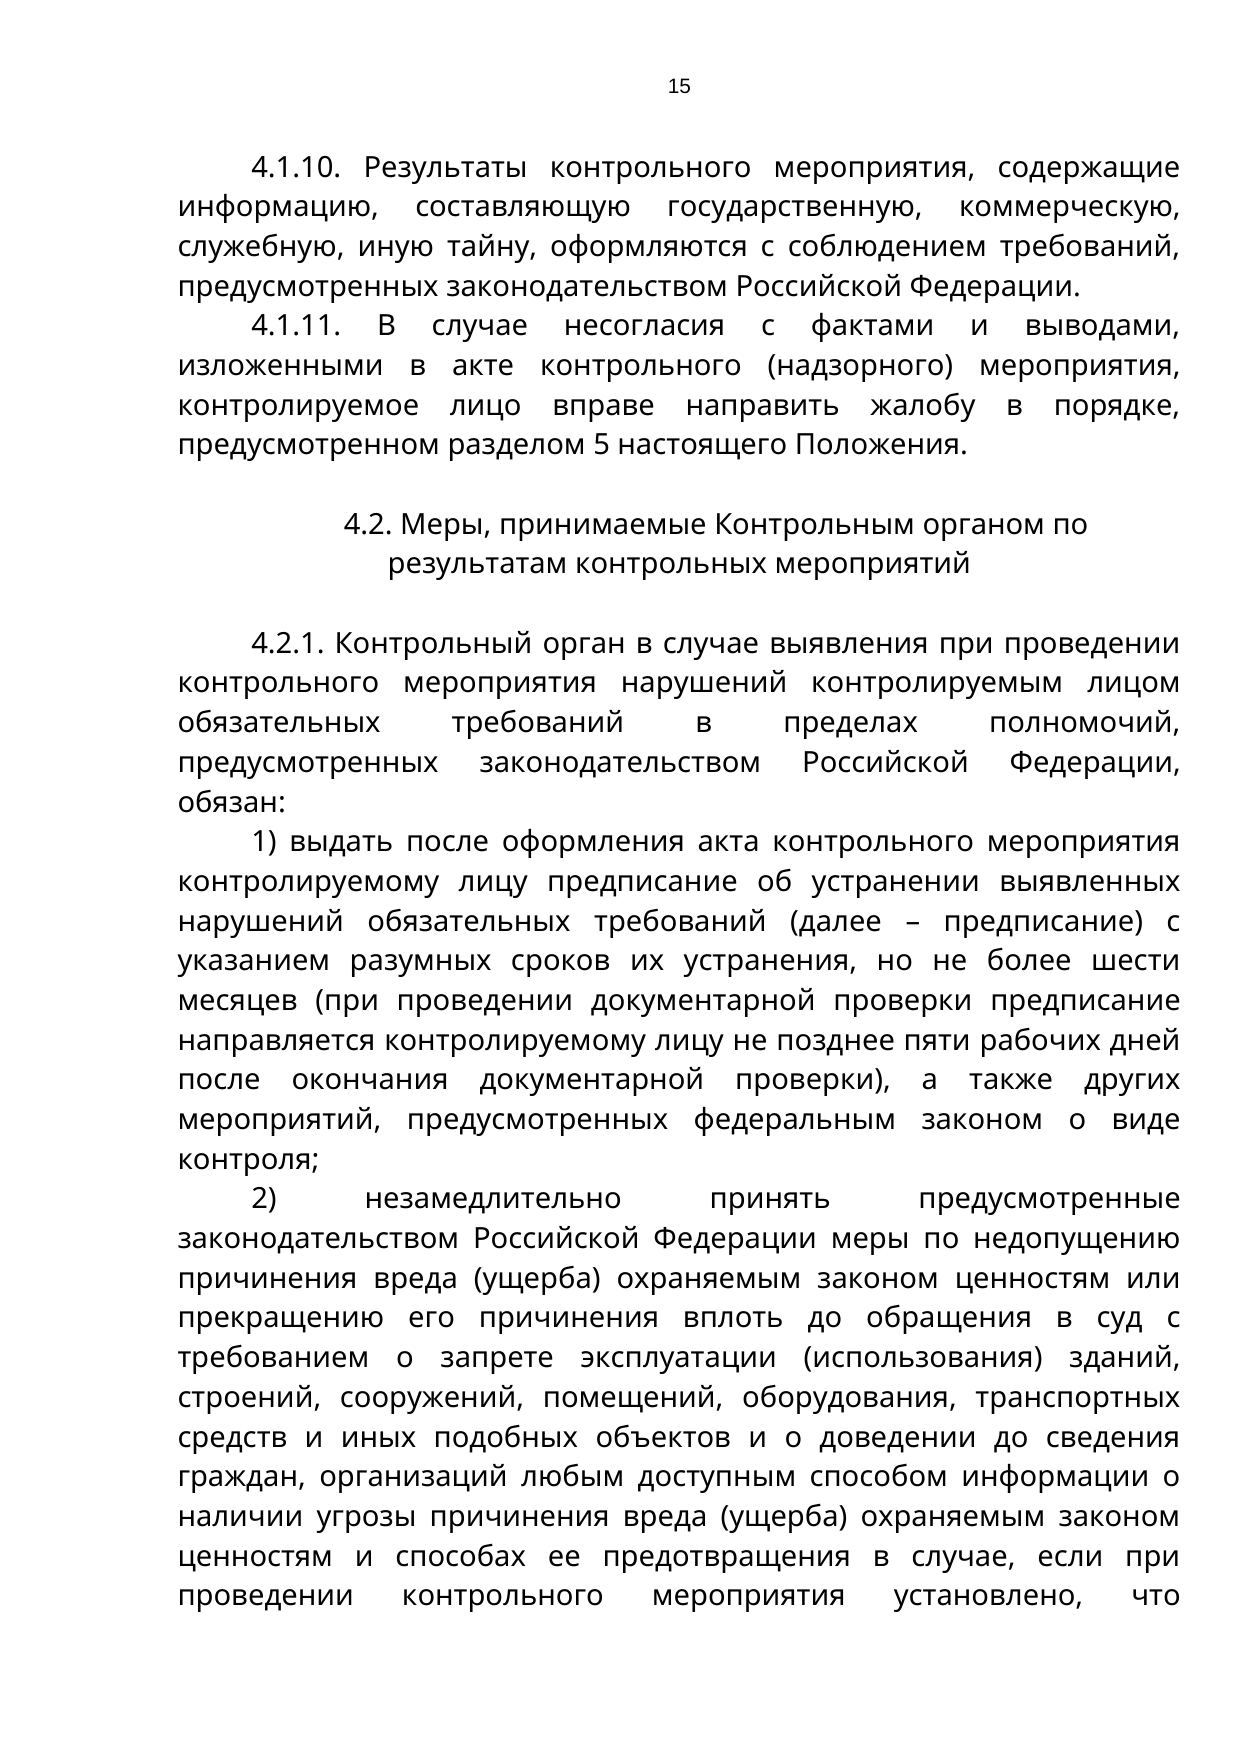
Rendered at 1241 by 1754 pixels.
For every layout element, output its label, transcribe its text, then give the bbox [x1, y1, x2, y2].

text 1) выдать после оформления акта контрольного мероприятия контролируемому лицу предписание об устранении выявленных нарушений обязательных требований (далее – предписание) с указанием разумных сроков их устранения, но не более шести месяцев (при проведении документарной проверки предписание направляется контролируемому лицу не позднее пяти рабочих дней после окончания документарной проверки), а также других мероприятий, предусмотренных федеральным законом о виде контроля; [177, 821, 1181, 1178]
text 4.1.11. В случае несогласия с фактами и выводами, изложенными в акте контрольного (надзорного) мероприятия, контролируемое лицо вправе направить жалобу в порядке, предусмотренном разделом 5 настоящего Положения. [177, 304, 1181, 463]
text 4.1.10. Результаты контрольного мероприятия, содержащие информацию, составляющую государственную, коммерческую, служебную, иную тайну, оформляются с соблюдением требований, предусмотренных законодательством Российской Федерации. [177, 146, 1181, 304]
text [177, 1178, 1181, 1614]
list 4.2.1. Контрольный орган в случае выявления при проведении контрольного мероприятия нарушений контролируемым лицом обязательных требований в пределах полномочий, предусмотренных законодательством Российской Федерации, обязан: [177, 622, 1181, 821]
text 4.2. Меры, принимаемые Контрольным органом по результатам контрольных мероприятий [177, 503, 1181, 582]
